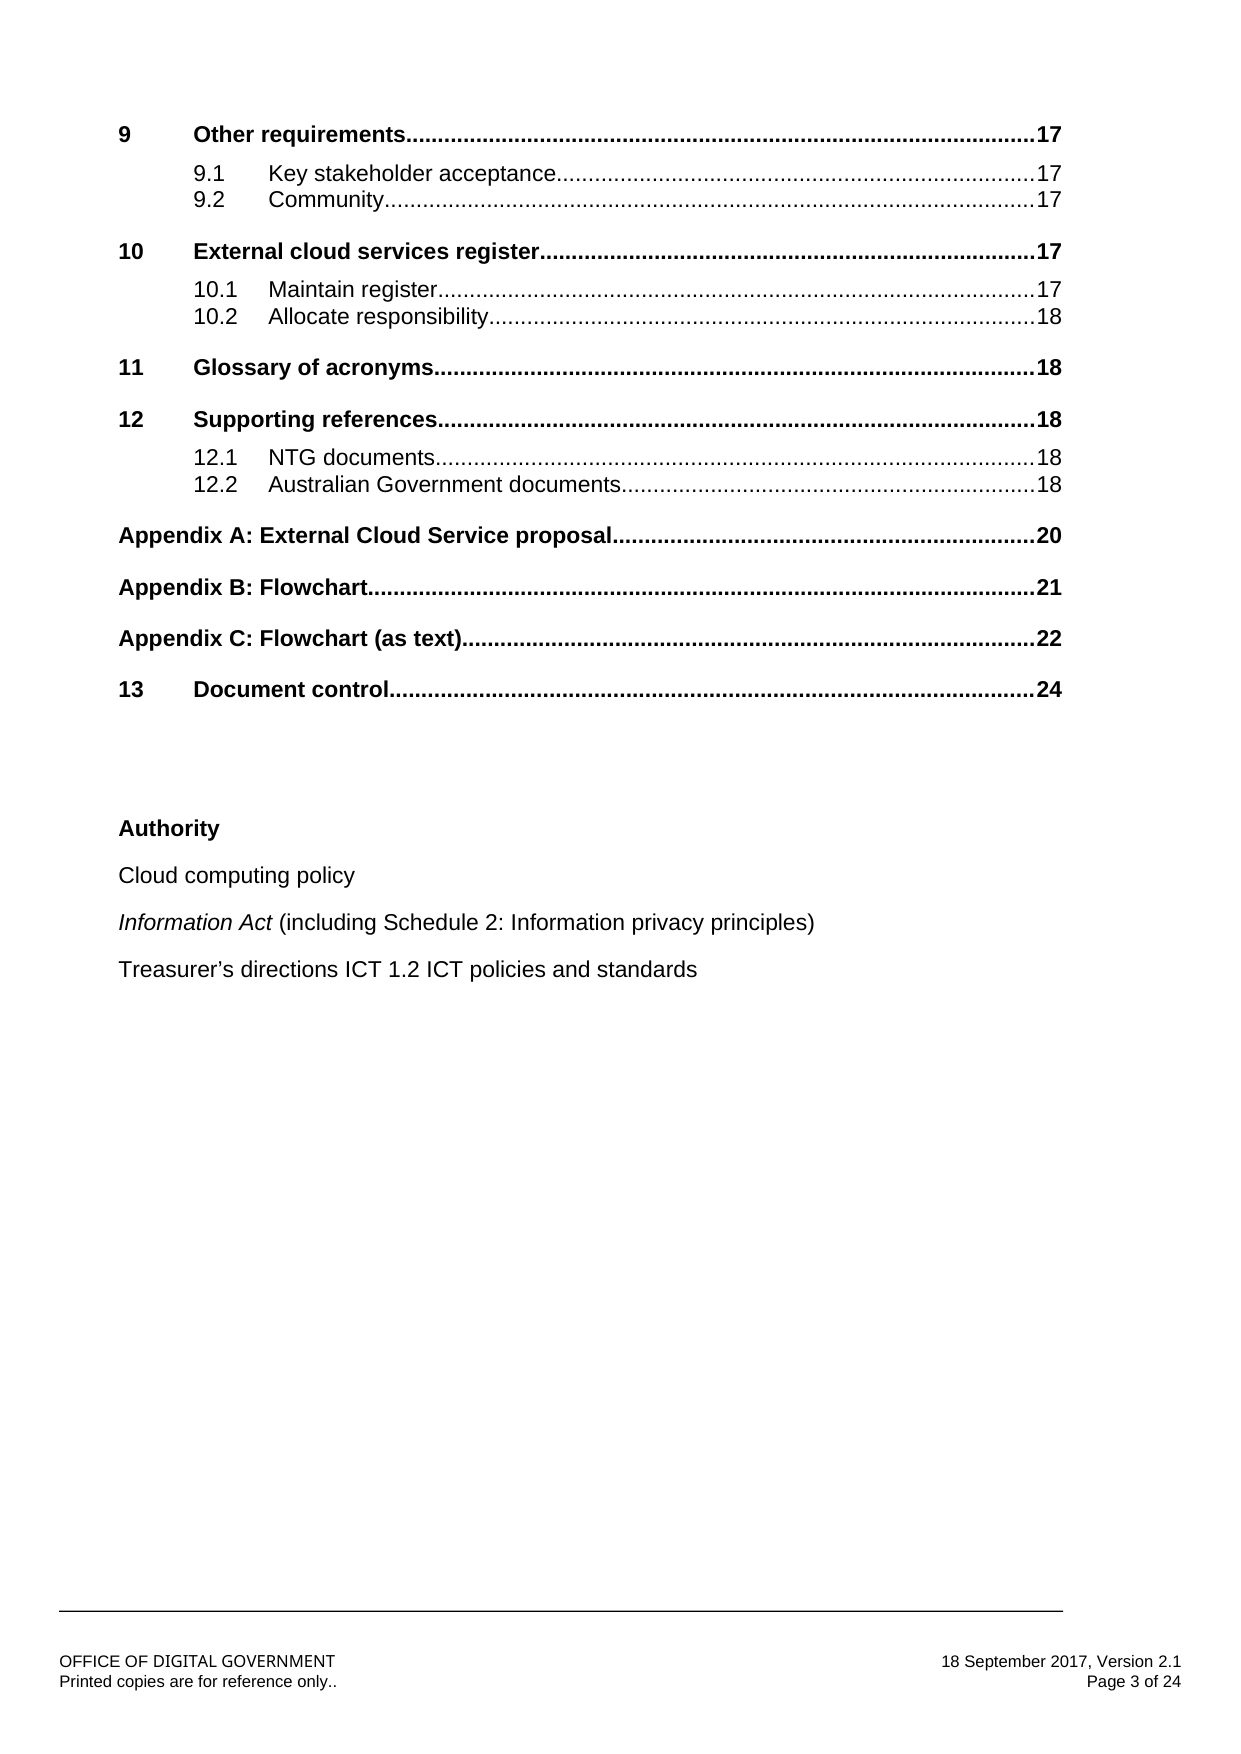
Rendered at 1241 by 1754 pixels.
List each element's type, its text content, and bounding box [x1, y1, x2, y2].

text Information Act (including Schedule 2: Information privacy principles) [118, 909, 1122, 936]
text Cloud computing policy [118, 862, 1122, 888]
text Treasurer’s directions ICT 1.2 ICT policies and standards [118, 956, 1122, 983]
text Authority [118, 815, 1122, 841]
